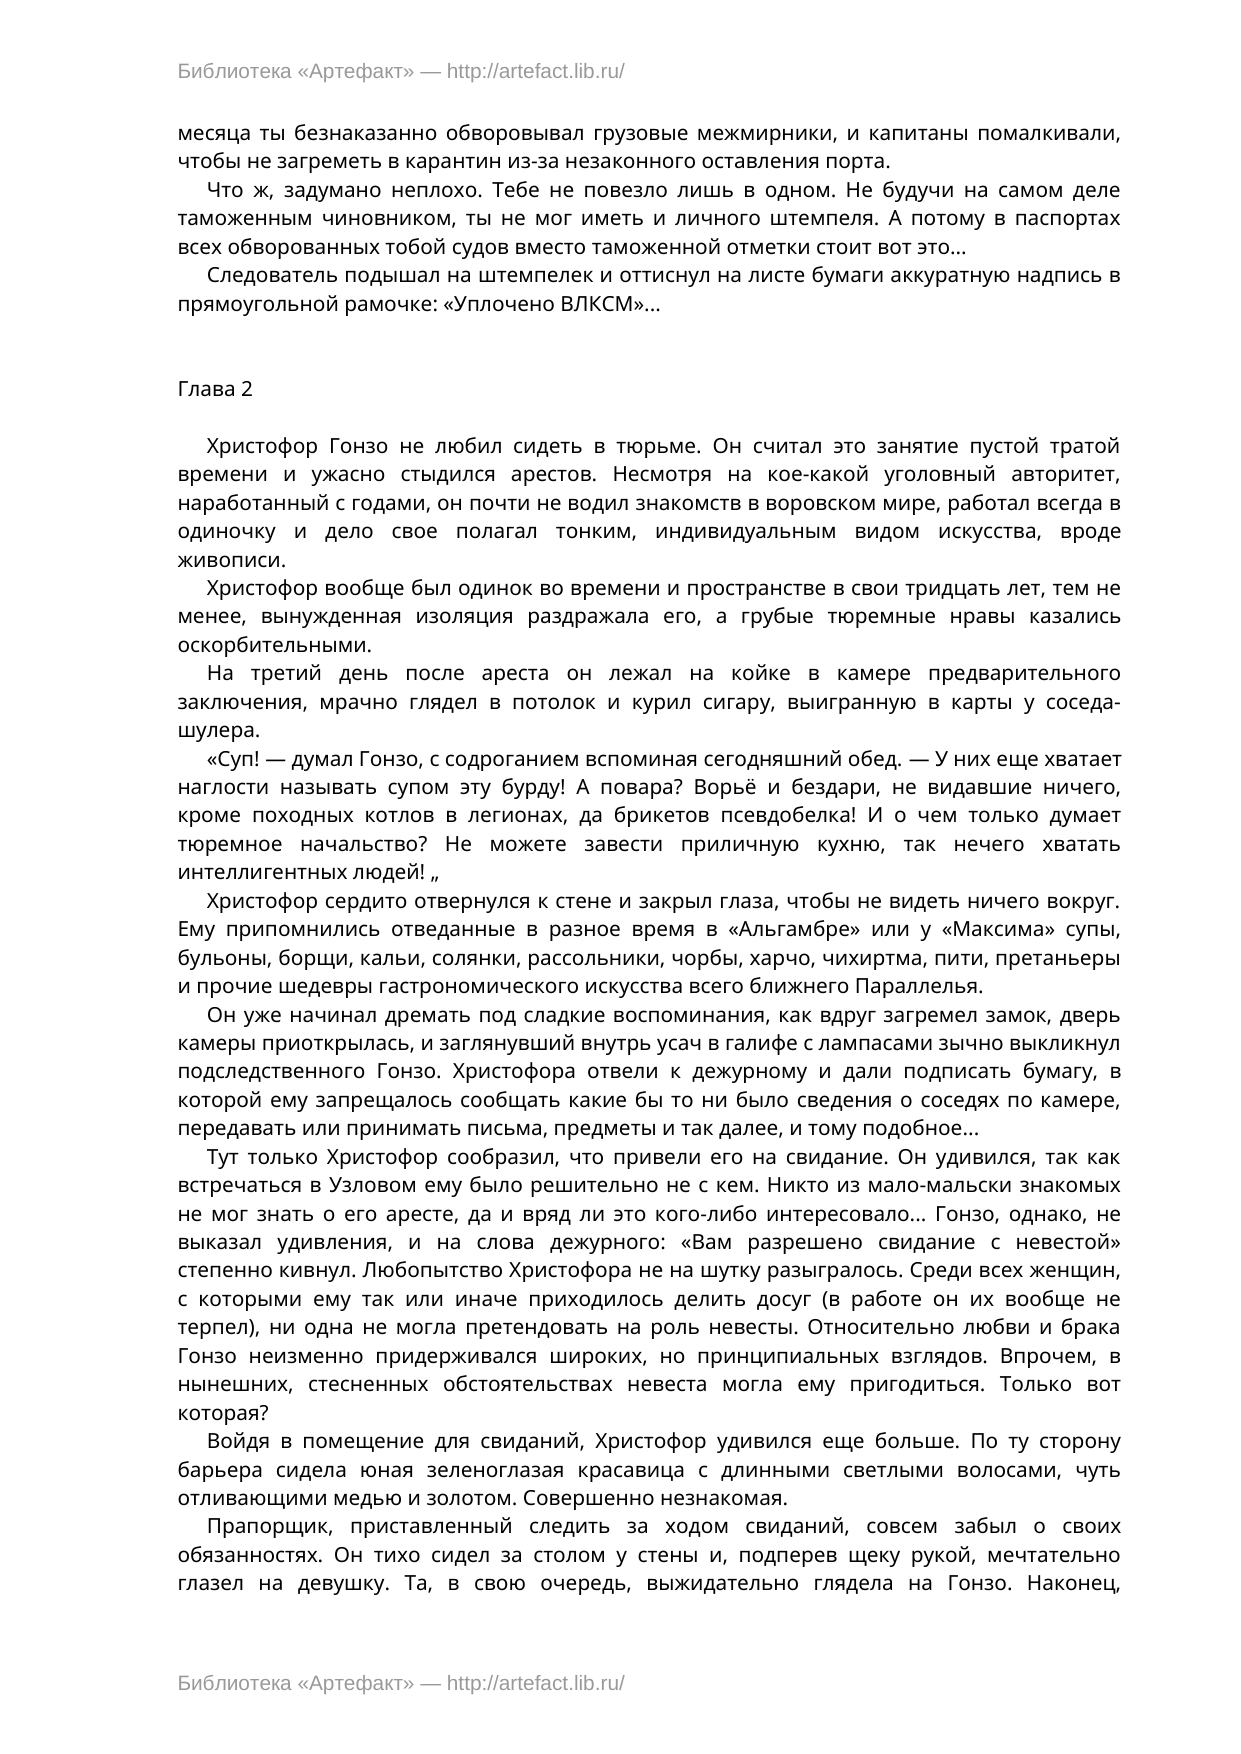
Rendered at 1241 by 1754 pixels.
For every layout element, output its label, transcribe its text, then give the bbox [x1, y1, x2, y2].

text «Суп! — думал Гонзо, с содроганием вспоминая сегодняшний обед. — У них еще хватает наглости называть супом эту бурду! А повара? Ворьё и бездари, не видавшие ничего, кроме походных котлов в легионах, да брикетов псевдобелка! И о чем только думает тюремное начальство? Не можете завести приличную кухню, так нечего хватать интеллигентных людей! „ [177, 744, 1122, 886]
text На третий день после ареста он лежал на койке в камере предварительного заключения, мрачно глядел в потолок и курил сигару, выигранную в карты у соседа-шулера. [177, 658, 1122, 744]
text Что ж, задумано неплохо. Тебе не повезло лишь в одном. Не будучи на самом деле таможенным чиновником, ты не мог иметь и личного штемпеля. А потому в паспортах всех обворованных тобой судов вместо таможенной отметки стоит вот это... [177, 175, 1122, 260]
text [177, 1512, 1122, 1597]
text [177, 118, 1122, 175]
text Христофор Гонзо не любил сидеть в тюрьме. Он считал это занятие пустой тратой времени и ужасно стыдился арестов. Несмотря на кое-какой уголовный авторитет, наработанный с годами, он почти не водил знакомств в воровском мире, работал всегда в одиночку и дело свое полагал тонким, индивидуальным видом искусства, вроде живописи. [177, 431, 1122, 573]
text Следователь подышал на штемпелек и оттиснул на листе бумаги аккуратную надпись в прямоугольной рамочке: «Уплочено ВЛКСМ»... [177, 260, 1122, 317]
text Войдя в помещение для свиданий, Христофор удивился еще больше. По ту сторону барьера сидела юная зеленоглазая красавица с длинными светлыми волосами, чуть отливающими медью и золотом. Совершенно незнакомая. [177, 1426, 1122, 1512]
text Тут только Христофор сообразил, что привели его на свидание. Он удивился, так как встречаться в Узловом ему было решительно не с кем. Никто из мало-мальски знакомых не мог знать о его аресте, да и вряд ли это кого-либо интересовало... Гонзо, однако, не выказал удивления, и на слова дежурного: «Вам разрешено свидание с невестой» степенно кивнул. Любопытство Христофора не на шутку разыгралось. Среди всех женщин, с которыми ему так или иначе приходилось делить досуг (в работе он их вообще не терпел), ни одна не могла претендовать на роль невесты. Относительно любви и брака Гонзо неизменно придерживался широких, но принципиальных взглядов. Впрочем, в нынешних, стесненных обстоятельствах невеста могла ему пригодиться. Только вот которая? [177, 1142, 1122, 1426]
text Христофор сердито отвернулся к стене и закрыл глаза, чтобы не видеть ничего вокруг. Ему припомнились отведанные в разное время в «Альгамбре» или у «Максима» супы, бульоны, борщи, кальи, солянки, рассольники, чорбы, харчо, чихиртма, пити, претаньеры и прочие шедевры гастрономического искусства всего ближнего Параллелья. [177, 886, 1122, 1000]
text Христофор вообще был одинок во времени и пространстве в свои тридцать лет, тем не менее, вынужденная изоляция раздражала его, а грубые тюремные нравы казались оскорбительными. [177, 573, 1122, 658]
text Он уже начинал дремать под сладкие воспоминания, как вдруг загремел замок, дверь камеры приоткрылась, и заглянувший внутрь усач в галифе с лампасами зычно выкликнул подследственного Гонзо. Христофора отвели к дежурному и дали подписать бумагу, в которой ему запрещалось сообщать какие бы то ни было сведения о соседях по камере, передавать или принимать письма, предметы и так далее, и тому подобное... [177, 1000, 1122, 1142]
subtitle Глава 2 [177, 374, 1122, 402]
